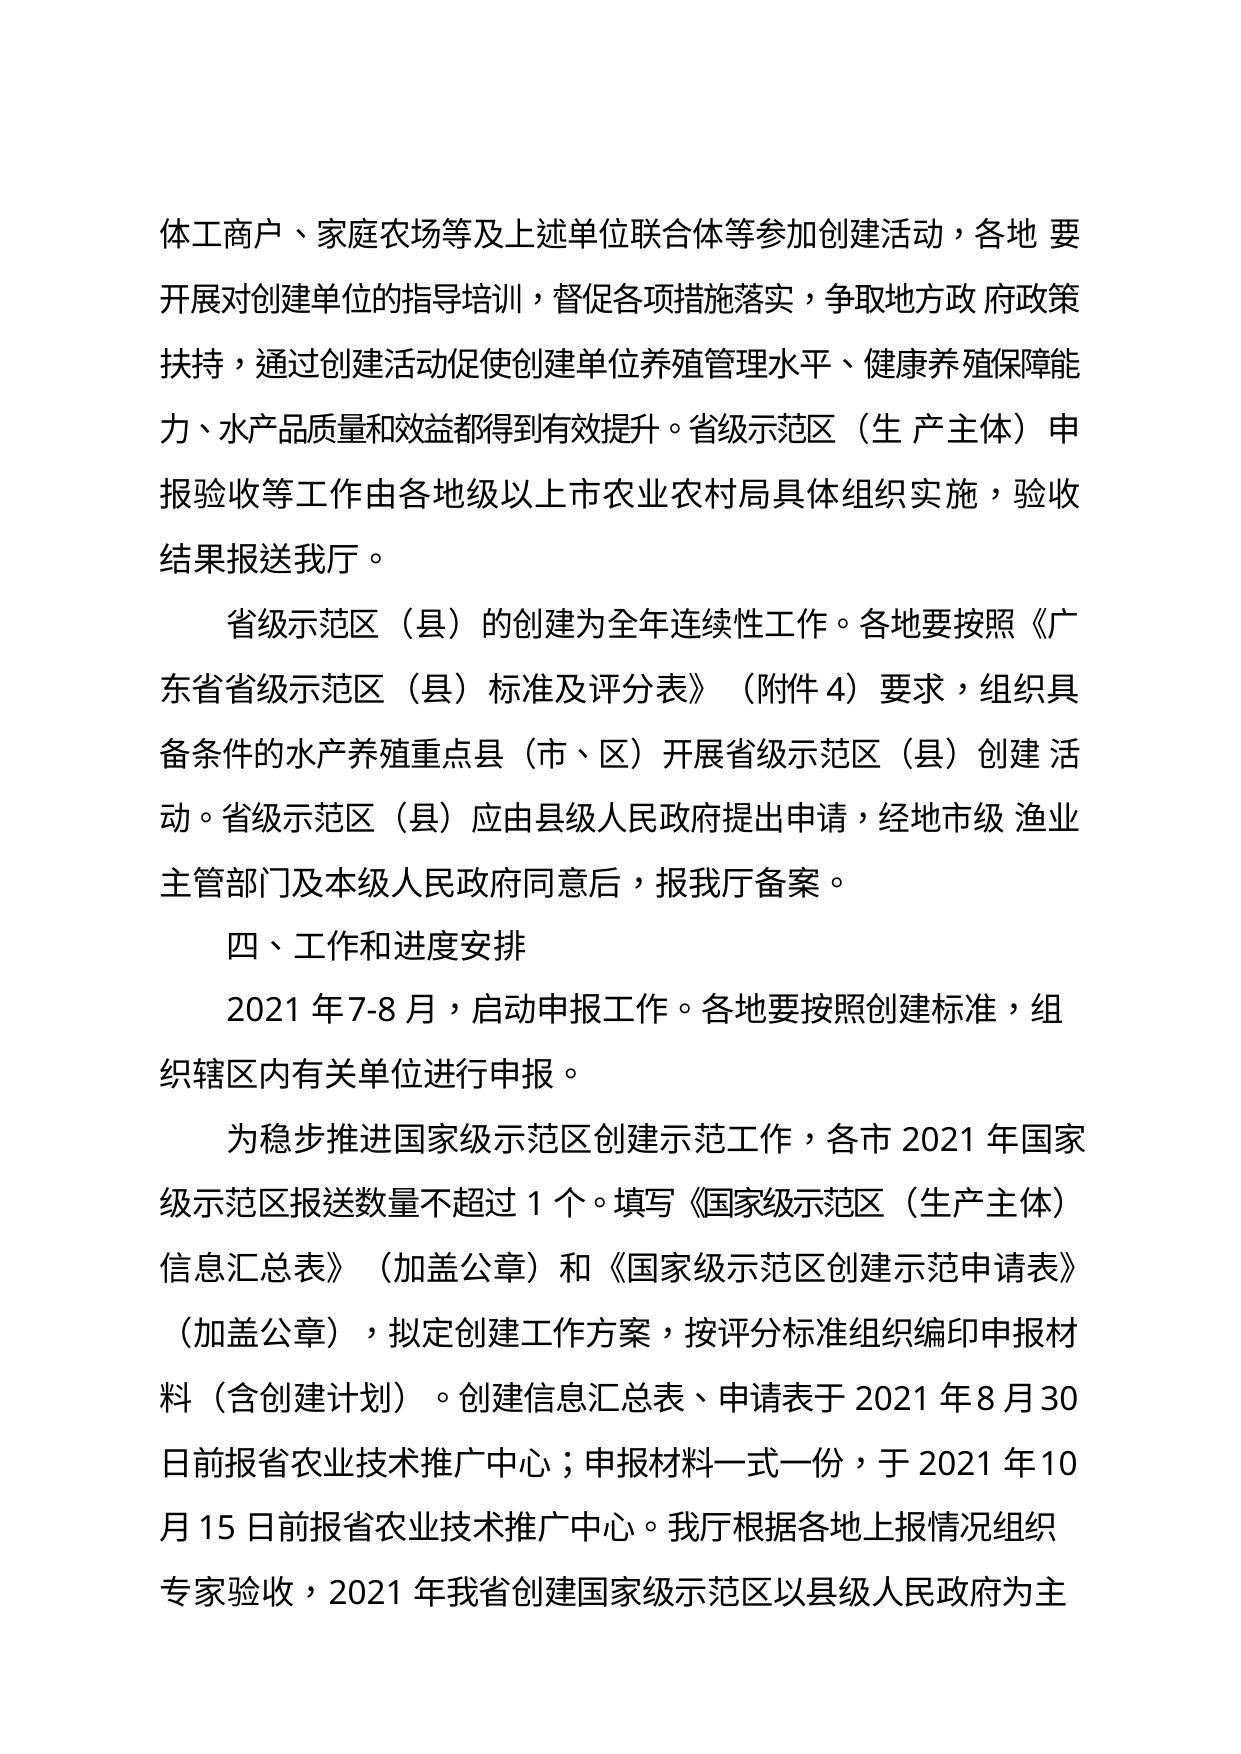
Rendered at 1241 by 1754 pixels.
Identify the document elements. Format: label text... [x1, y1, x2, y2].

text 2021 年 7-8 月，启动申报工作。各地要按照创建标准，组织辖区内有关单位进行申报。 [159, 986, 1081, 1096]
text 级示范区报送数量不超过 1 个。填写《国家级示范区（生产主体） 信息汇总表》（加盖公章）和《国家级示范区创建示范申请表》 [159, 1180, 1097, 1290]
text 四、工作和进度安排 [226, 925, 1109, 967]
text 为稳步推进国家级示范区创建示范工作，各市 2021 年国家 [226, 1116, 1109, 1161]
text （加盖公章），拟定创建工作方案，按评分标准组织编印申报材料（含创建计划）。创建信息汇总表、申请表于 2021 年 8 月 30 [159, 1310, 1081, 1420]
text 体工商户、家庭农场等及上述单位联合体等参加创建活动，各地 要开展对创建单位的指导培训，督促各项措施落实，争取地方政 府政策扶持，通过创建活动促使创建单位养殖管理水平、健康养殖保障能力、水产品质量和效益都得到有效提升。省级示范区（生 产主体）申报验收等工作由各地级以上市农业农村局具体组织实施，验收结果报送我厅。 [159, 211, 1081, 581]
text 月 15 日前报省农业技术推广中心。我厅根据各地上报情况组织专家验收，2021 年我省创建国家级示范区以县级人民政府为主 [159, 1504, 1081, 1614]
text 日前报省农业技术推广中心；申报材料一式一份，于 2021 年 10 [159, 1440, 1109, 1485]
text 省级示范区（县）的创建为全年连续性工作。各地要按照《广 东省省级示范区（县）标准及评分表》（附件 4）要求，组织具备条件的水产养殖重点县（市、区）开展省级示范区（县）创建 活动。省级示范区（县）应由县级人民政府提出申请，经地市级 渔业主管部门及本级人民政府同意后，报我厅备案。 [159, 601, 1081, 906]
